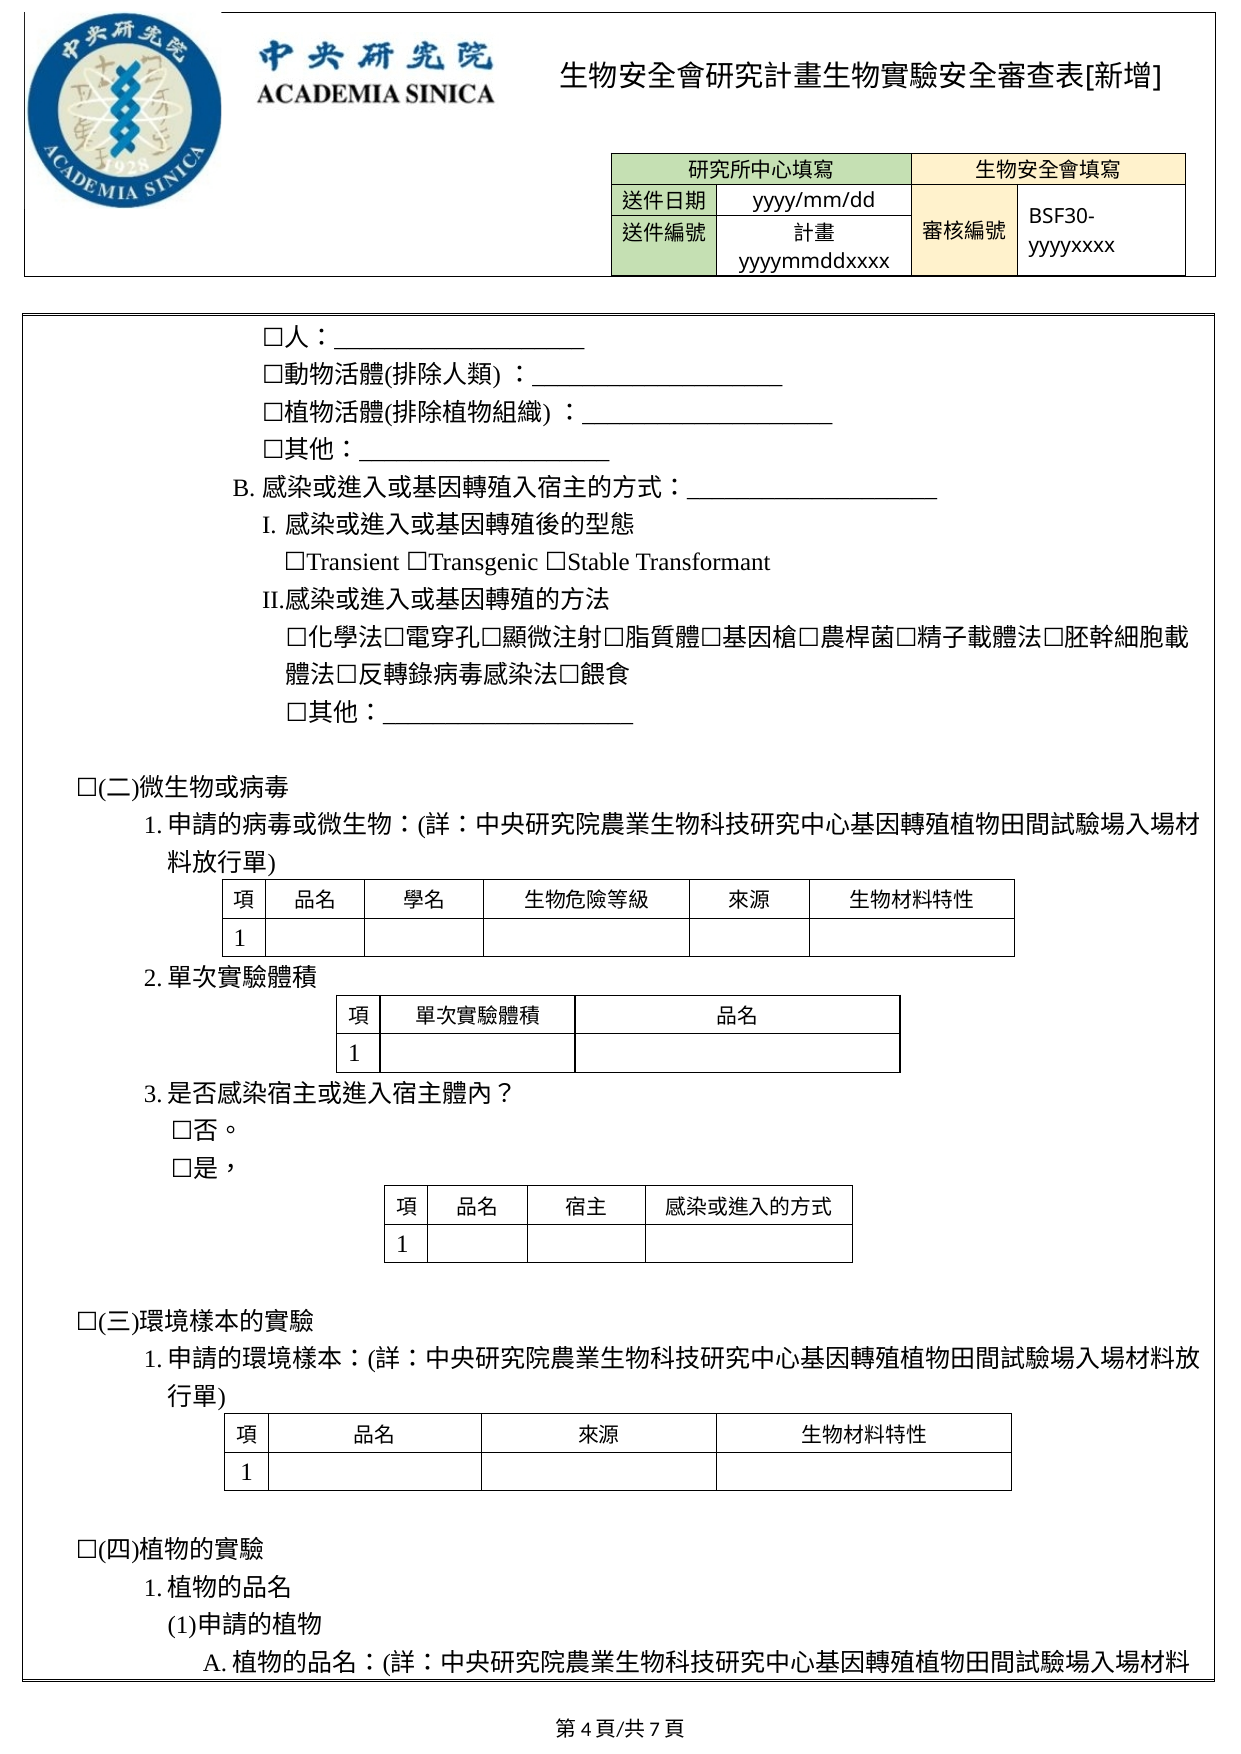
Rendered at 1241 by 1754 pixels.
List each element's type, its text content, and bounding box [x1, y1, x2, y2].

picture [251, 32, 499, 113]
picture [24, 11, 222, 209]
